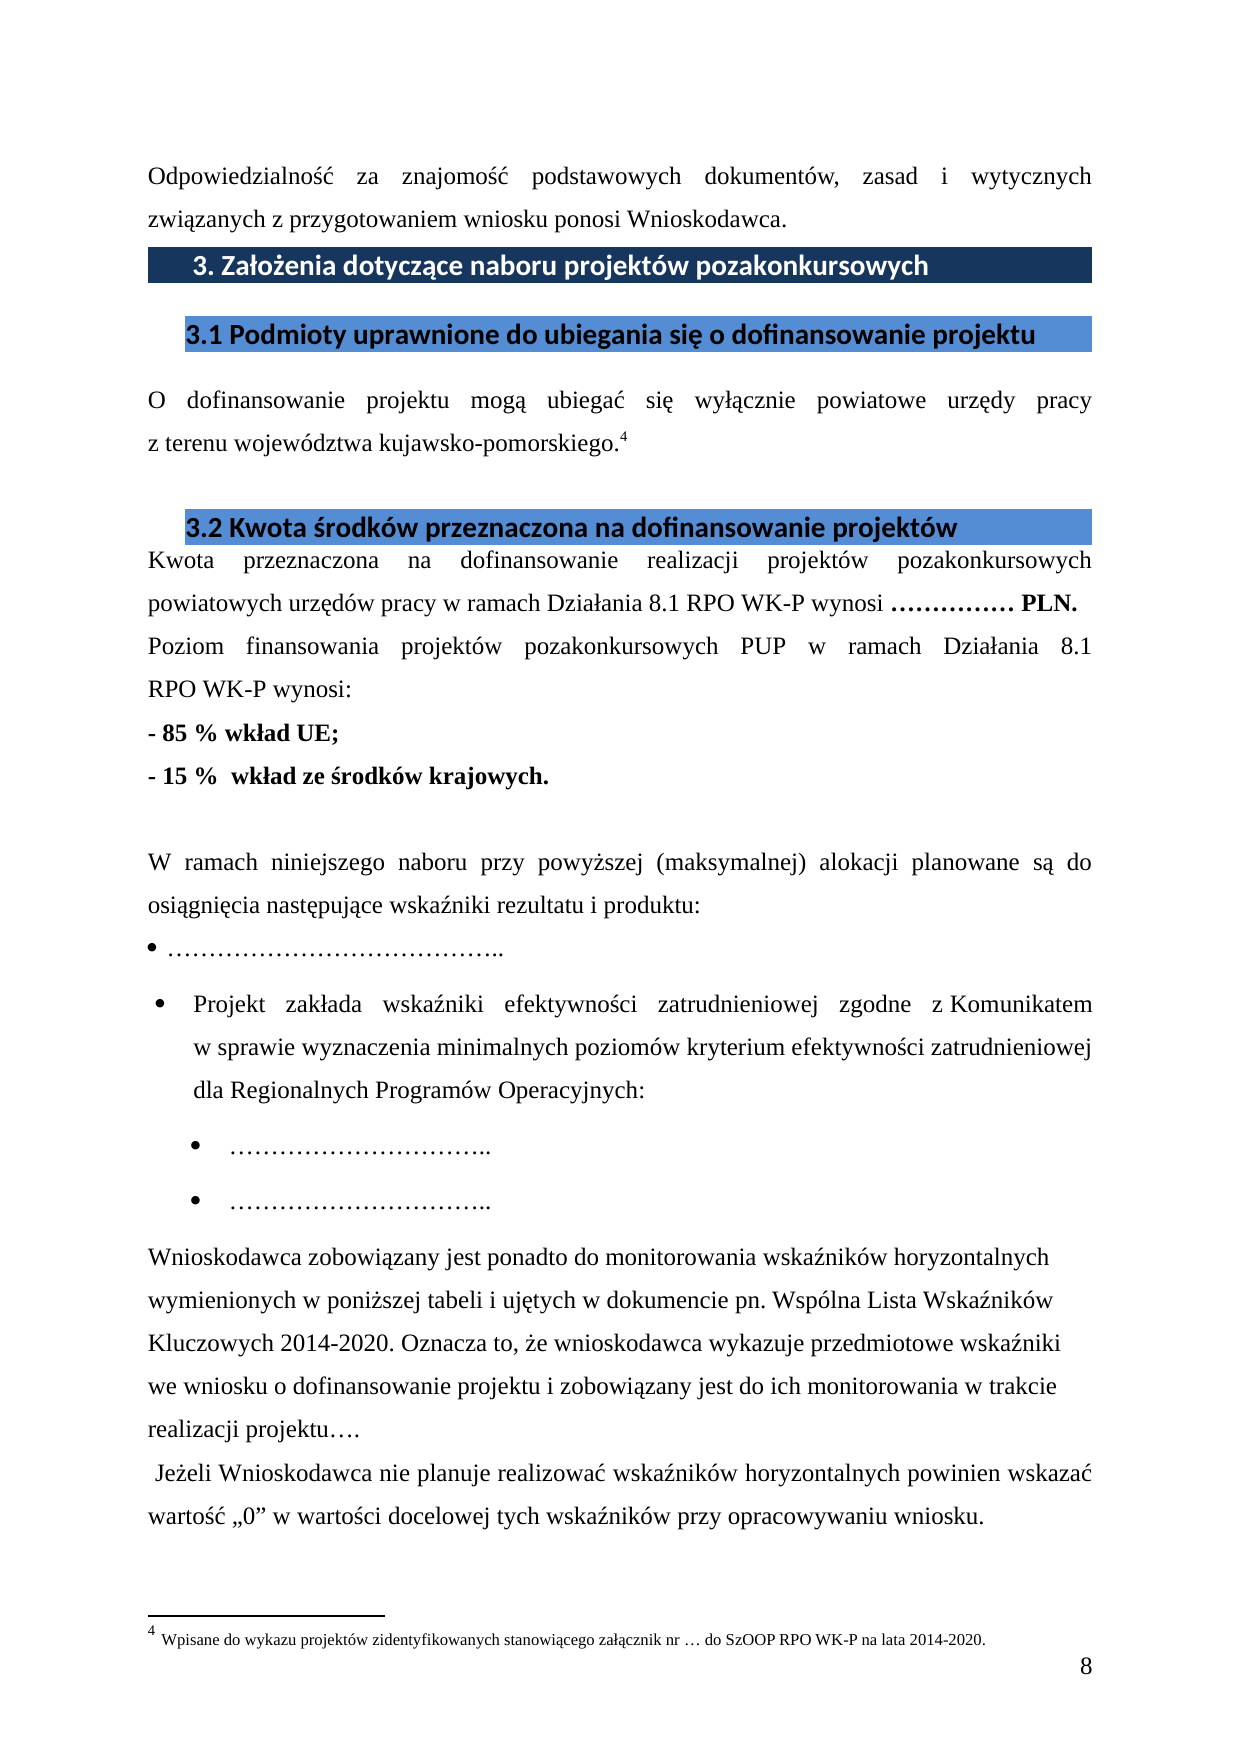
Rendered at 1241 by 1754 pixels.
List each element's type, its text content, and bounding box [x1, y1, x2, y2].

text O dofinansowanie projektu mogą ubiegać się wyłącznie powiatowe urzędy pracy z terenu województwa kujawsko-pomorskiego. [148, 385, 1092, 457]
text - 85 % wkład UE; [148, 718, 1092, 746]
list ………………………….. [191, 1186, 1092, 1215]
list ………………………….. [191, 1131, 1092, 1159]
text Kwota przeznaczona na dofinansowanie realizacji projektów pozakonkursowych powiatowych urzędów pracy w ramach Działania 8.1 RPO WK-P wynosi …………… PLN. [148, 545, 1092, 617]
text W ramach niniejszego naboru przy powyższej (maksymalnej) alokacji planowane są do osiągnięcia następujące wskaźniki rezultatu i produktu: [148, 847, 1092, 919]
text 3. Założenia dotyczące naboru projektów pozakonkursowych [148, 247, 1092, 283]
text - 15 % wkład ze środków krajowych. [148, 761, 1092, 789]
list Projekt zakłada wskaźniki efektywności zatrudnieniowej zgodne z Komunikatem w sprawie wyznaczenia minimalnych poziomów kryterium efektywności zatrudnieniowej dla Regionalnych Programów Operacyjnych: [156, 989, 1092, 1104]
text Jeżeli Wnioskodawca nie planuje realizować wskaźników horyzontalnych powinien wskazać wartość „0” w wartości docelowej tych wskaźników przy opracowywaniu wniosku. [148, 1458, 1092, 1529]
text 3.2 Kwota środków przeznaczona na dofinansowanie projektów [185, 509, 1092, 545]
list ………………………………….. [148, 933, 1092, 962]
text Odpowiedzialność za znajomość podstawowych dokumentów, zasad i wytycznych związanych z przygotowaniem wniosku ponosi Wnioskodawca. [148, 161, 1092, 233]
text 3.1 Podmioty uprawnione do ubiegania się o dofinansowanie projektu [185, 316, 1092, 352]
text Wnioskodawca zobowiązany jest ponadto do monitorowania wskaźników horyzontalnych wymienionych w poniższej tabeli i ujętych w dokumencie pn. Wspólna Lista Wskaźników Kluczowych 2014-2020. Oznacza to, że wnioskodawca wykazuje przedmiotowe wskaźniki we wniosku o dofinansowanie projektu i zobowiązany jest do ich monitorowania w trakcie realizacji projektu…. [148, 1242, 1092, 1443]
text Poziom finansowania projektów pozakonkursowych PUP w ramach Działania 8.1 RPO WK-P wynosi: [148, 631, 1092, 703]
